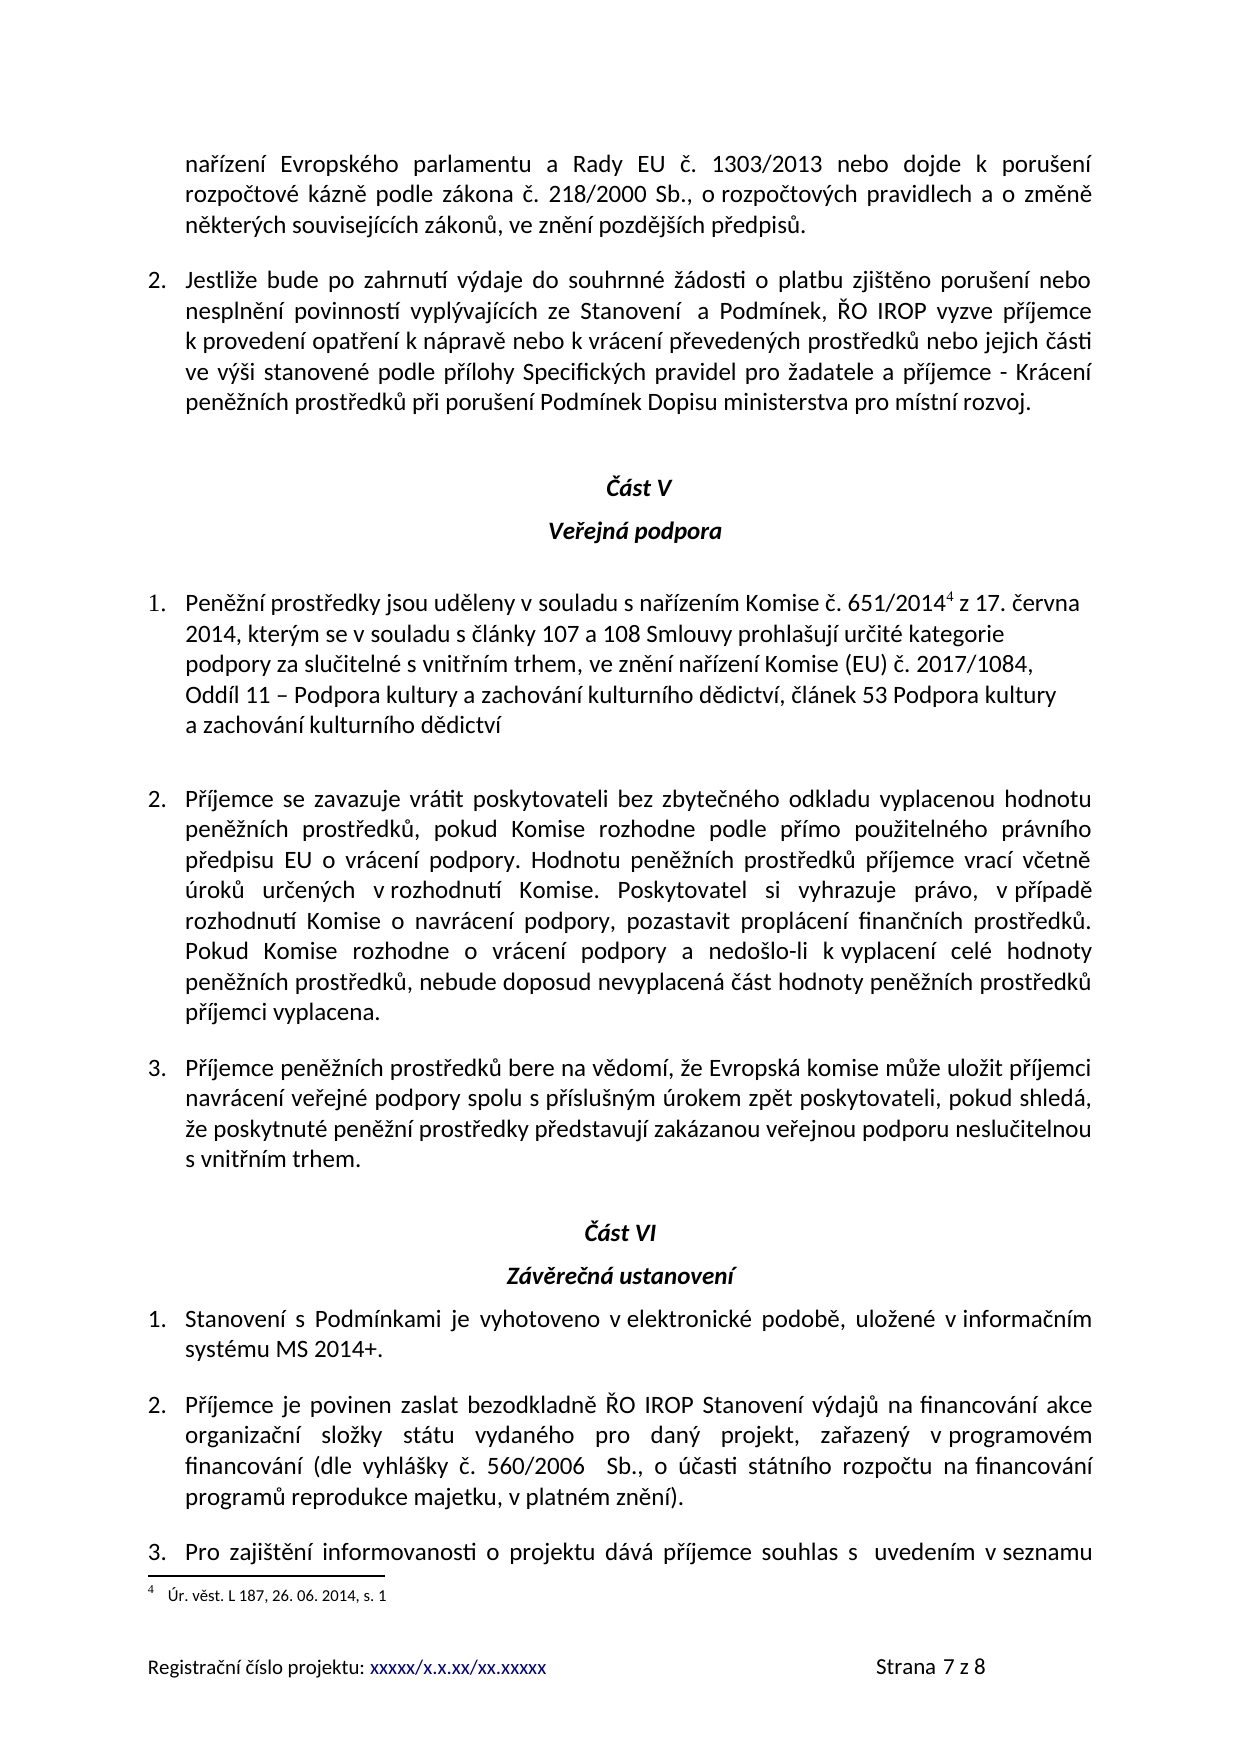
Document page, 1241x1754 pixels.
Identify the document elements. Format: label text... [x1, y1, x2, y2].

list Příjemce se zavazuje vrátit poskytovateli bez zbytečného odkladu vyplacenou hodnotu peněžních prostředků, pokud Komise rozhodne podle přímo použitelného právního předpisu EU o vrácení podpory. Hodnotu peněžních prostředků příjemce vrací včetně úroků určených v rozhodnutí Komise. Poskytovatel si vyhrazuje právo, v případě rozhodnutí Komise o navrácení podpory, pozastavit proplácení finančních prostředků. Pokud Komise rozhodne o vrácení podpory a nedošlo-li k vyplacení celé hodnoty peněžních prostředků, nebude doposud nevyplacená část hodnoty peněžních prostředků příjemci vyplacena. [148, 783, 1092, 1027]
list Stanovení s Podmínkami je vyhotoveno v elektronické podobě, uložené v informačním systému MS 2014+. [148, 1303, 1092, 1364]
text Veřejná podpora [177, 515, 1093, 546]
list Příjemce peněžních prostředků bere na vědomí, že Evropská komise může uložit příjemci navrácení veřejné podpory spolu s příslušným úrokem zpět poskytovateli, pokud shledá, že poskytnuté peněžní prostředky představují zakázanou veřejnou podporu neslučitelnou s vnitřním trhem. [148, 1052, 1092, 1174]
list Příjemce je povinen zaslat bezodkladně ŘO IROP Stanovení výdajů na financování akce organizační složky státu vydaného pro daný projekt, zařazený v programovém financování (dle vyhlášky č. 560/2006 Sb., o účasti státního rozpočtu na financování programů reprodukce majetku, v platném znění). [148, 1389, 1092, 1511]
list Peněžní prostředky jsou uděleny v souladu s nařízením Komise č. 651/2014 z 17. června 2014, kterým se v souladu s články 107 a 108 Smlouvy prohlašují určité kategorie podpory za slučitelné s vnitřním trhem, ve znění nařízení Komise (EU) č. 2017/1084, Oddíl 11 – Podpora kultury a zachování kulturního dědictví, článek 53 Podpora kultury a zachování kulturního dědictví [148, 587, 1092, 740]
text Část VI [148, 1217, 1092, 1248]
list Jestliže bude po zahrnutí výdaje do souhrnné žádosti o platbu zjištěno porušení nebo nesplnění povinností vyplývajících ze Stanovení a Podmínek, ŘO IROP vyzve příjemce k provedení opatření k nápravě nebo k vrácení převedených prostředků nebo jejich části ve výši stanovené podle přílohy Specifických pravidel pro žadatele a příjemce - Krácení peněžních prostředků při porušení Podmínek Dopisu ministerstva pro místní rozvoj. [148, 264, 1092, 417]
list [148, 148, 1092, 239]
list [148, 1536, 1092, 1567]
text Závěrečná ustanovení [148, 1260, 1092, 1291]
text Část V [185, 472, 1092, 503]
